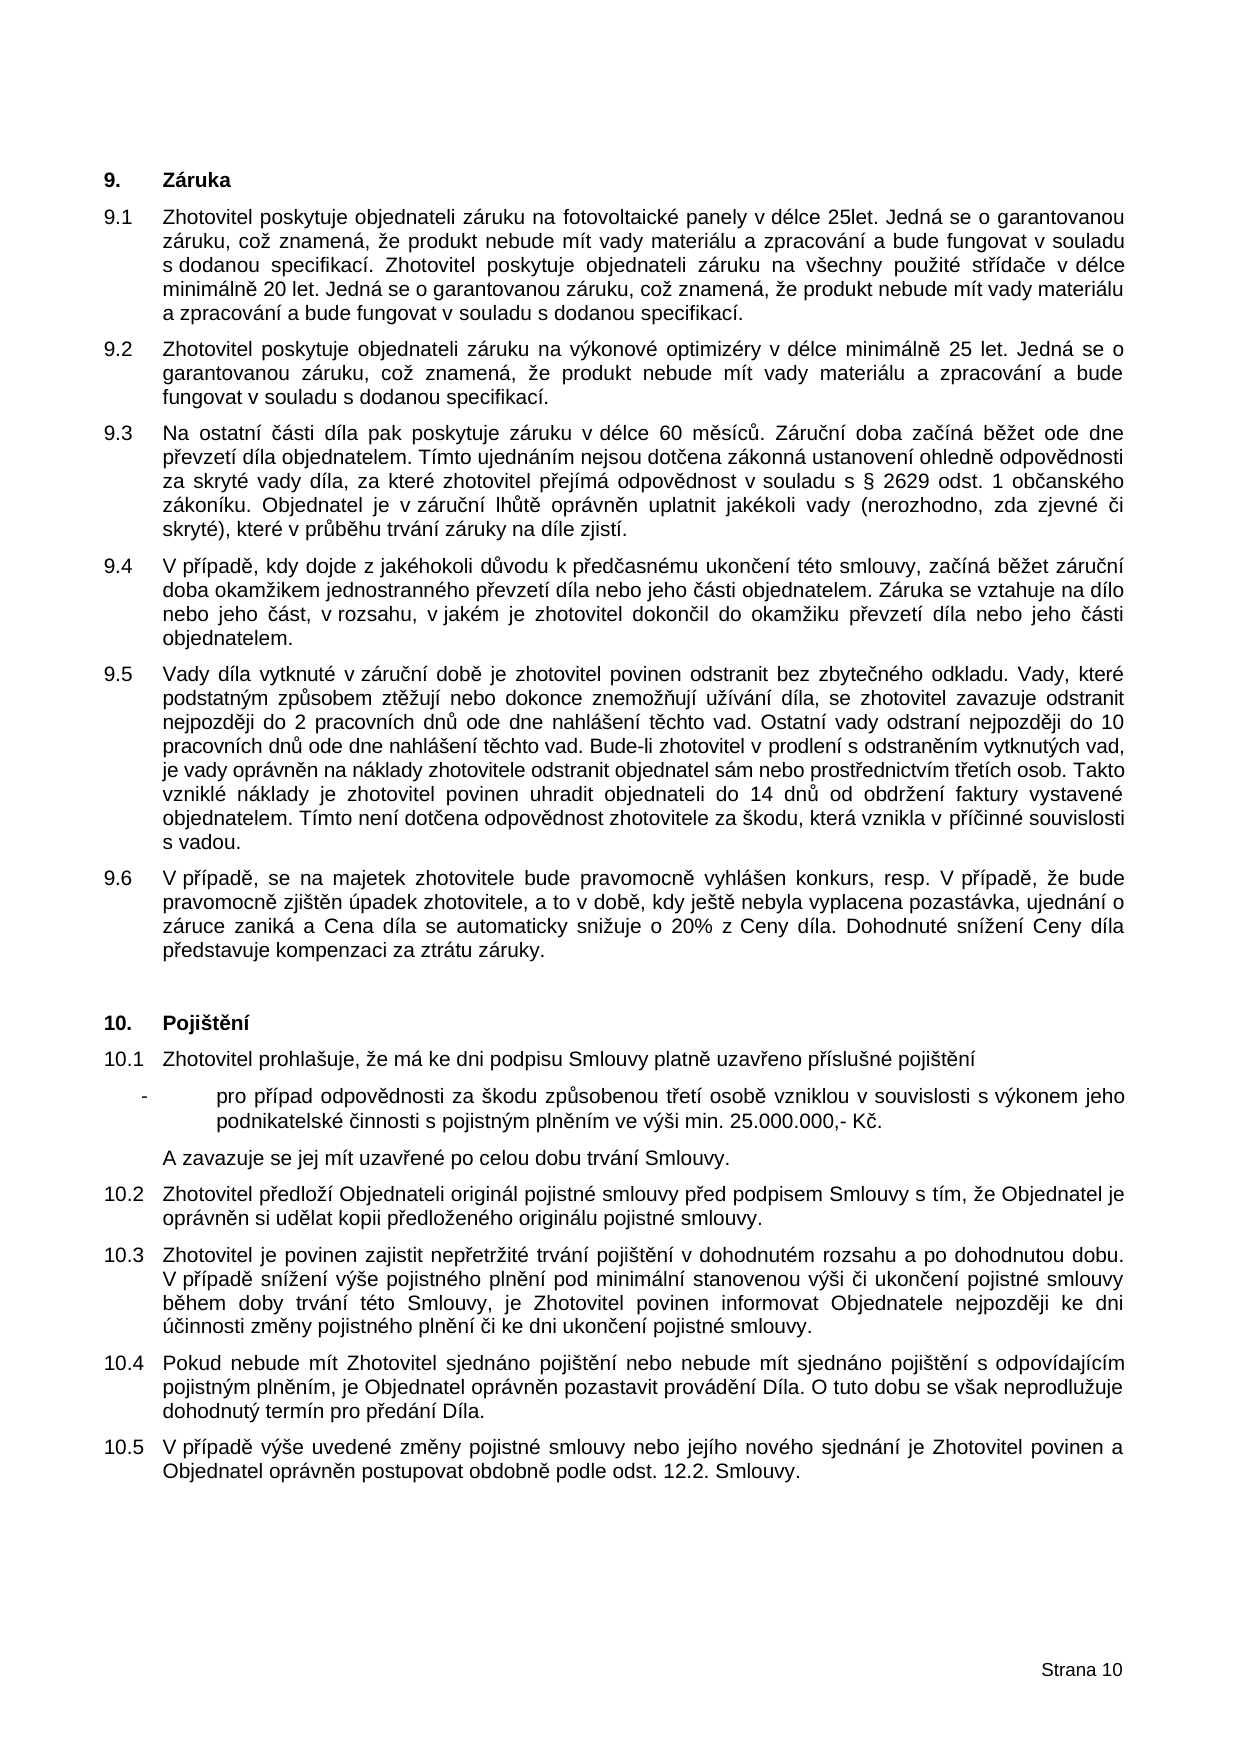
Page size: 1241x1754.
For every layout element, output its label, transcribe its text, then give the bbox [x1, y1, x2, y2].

list Pokud nebude mít Zhotovitel sjednáno pojištění nebo nebude mít sjednáno pojištění s odpovídajícím pojistným plněním, je Objednatel oprávněn pozastavit provádění Díla. O tuto dobu se však neprodlužuje dohodnutý termín pro předání Díla. [103, 1351, 1125, 1423]
list V případě výše uvedené změny pojistné smlouvy nebo jejího nového sjednání je Zhotovitel povinen a Objednatel oprávněn postupovat obdobně podle odst. 12.2. Smlouvy. [103, 1435, 1125, 1483]
list pro případ odpovědnosti za škodu způsobenou třetí osobě vzniklou v souvislosti s výkonem jeho podnikatelské činnosti s pojistným plněním ve výši min. 25.000.000,- Kč. [141, 1084, 1125, 1133]
list Zhotovitel předloží Objednateli originál pojistné smlouvy před podpisem Smlouvy s tím, že Objednatel je oprávněn si udělat kopii předloženého originálu pojistné smlouvy. [103, 1182, 1125, 1230]
list Zhotovitel poskytuje objednateli záruku na výkonové optimizéry v délce minimálně 25 let. Jedná se o garantovanou záruku, což znamená, že produkt nebude mít vady materiálu a zpracování a bude fungovat v souladu s dodanou specifikací. [103, 337, 1125, 409]
list Vady díla vytknuté v záruční době je zhotovitel povinen odstranit bez zbytečného odkladu. Vady, které podstatným způsobem ztěžují nebo dokonce znemožňují užívání díla, se zhotovitel zavazuje odstranit nejpozději do 2 pracovních dnů ode dne nahlášení těchto vad. Ostatní vady odstraní nejpozději do 10 pracovních dnů ode dne nahlášení těchto vad. Bude-li zhotovitel v prodlení s odstraněním vytknutých vad, je vady oprávněn na náklady zhotovitele odstranit objednatel sám nebo prostřednictvím třetích osob. Takto vzniklé náklady je zhotovitel povinen uhradit objednateli do 14 dnů od obdržení faktury vystavené objednatelem. Tímto není dotčena odpovědnost zhotovitele za škodu, která vznikla v příčinné souvislosti s vadou. [103, 662, 1125, 853]
list Zhotovitel prohlašuje, že má ke dni podpisu Smlouvy platně uzavřeno příslušné pojištění [103, 1047, 1125, 1071]
list V případě, se na majetek zhotovitele bude pravomocně vyhlášen konkurs, resp. V případě, že bude pravomocně zjištěn úpadek zhotovitele, a to v době, kdy ještě nebyla vyplacena pozastávka, ujednání o záruce zaniká a Cena díla se automaticky snižuje o 20% z Ceny díla. Dohodnuté snížení Ceny díla představuje kompenzaci za ztrátu záruky. [103, 866, 1125, 962]
list Na ostatní části díla pak poskytuje záruku v délce 60 měsíců. Záruční doba začíná běžet ode dne převzetí díla objednatelem. Tímto ujednáním nejsou dotčena zákonná ustanovení ohledně odpovědnosti za skryté vady díla, za které zhotovitel přejímá odpovědnost v souladu s § 2629 odst. 1 občanského zákoníku. Objednatel je v záruční lhůtě oprávněn uplatnit jakékoli vady (nerozhodno, zda zjevné či skryté), které v průběhu trvání záruky na díle zjistí. [103, 421, 1125, 541]
list Zhotovitel poskytuje objednateli záruku na fotovoltaické panely v délce 25let. Jedná se o garantovanou záruku, což znamená, že produkt nebude mít vady materiálu a zpracování a bude fungovat v souladu s dodanou specifikací. Zhotovitel poskytuje objednateli záruku na všechny použité střídače v délce minimálně 20 let. Jedná se o garantovanou záruku, což znamená, že produkt nebude mít vady materiálu a zpracování a bude fungovat v souladu s dodanou specifikací. [103, 204, 1125, 324]
list Pojištění [103, 1011, 1125, 1035]
text A zavazuje se jej mít uzavřené po celou dobu trvání Smlouvy. [162, 1146, 1125, 1169]
list V případě, kdy dojde z jakéhokoli důvodu k předčasnému ukončení této smlouvy, začíná běžet záruční doba okamžikem jednostranného převzetí díla nebo jeho části objednatelem. Záruka se vztahuje na dílo nebo jeho část, v rozsahu, v jakém je zhotovitel dokončil do okamžiku převzetí díla nebo jeho části objednatelem. [103, 553, 1125, 649]
list Zhotovitel je povinen zajistit nepřetržité trvání pojištění v dohodnutém rozsahu a po dohodnutou dobu. V případě snížení výše pojistného plnění pod minimální stanovenou výši či ukončení pojistné smlouvy během doby trvání této Smlouvy, je Zhotovitel povinen informovat Objednatele nejpozději ke dni účinnosti změny pojistného plnění či ke dni ukončení pojistné smlouvy. [103, 1242, 1125, 1338]
list Záruka [103, 168, 1125, 192]
